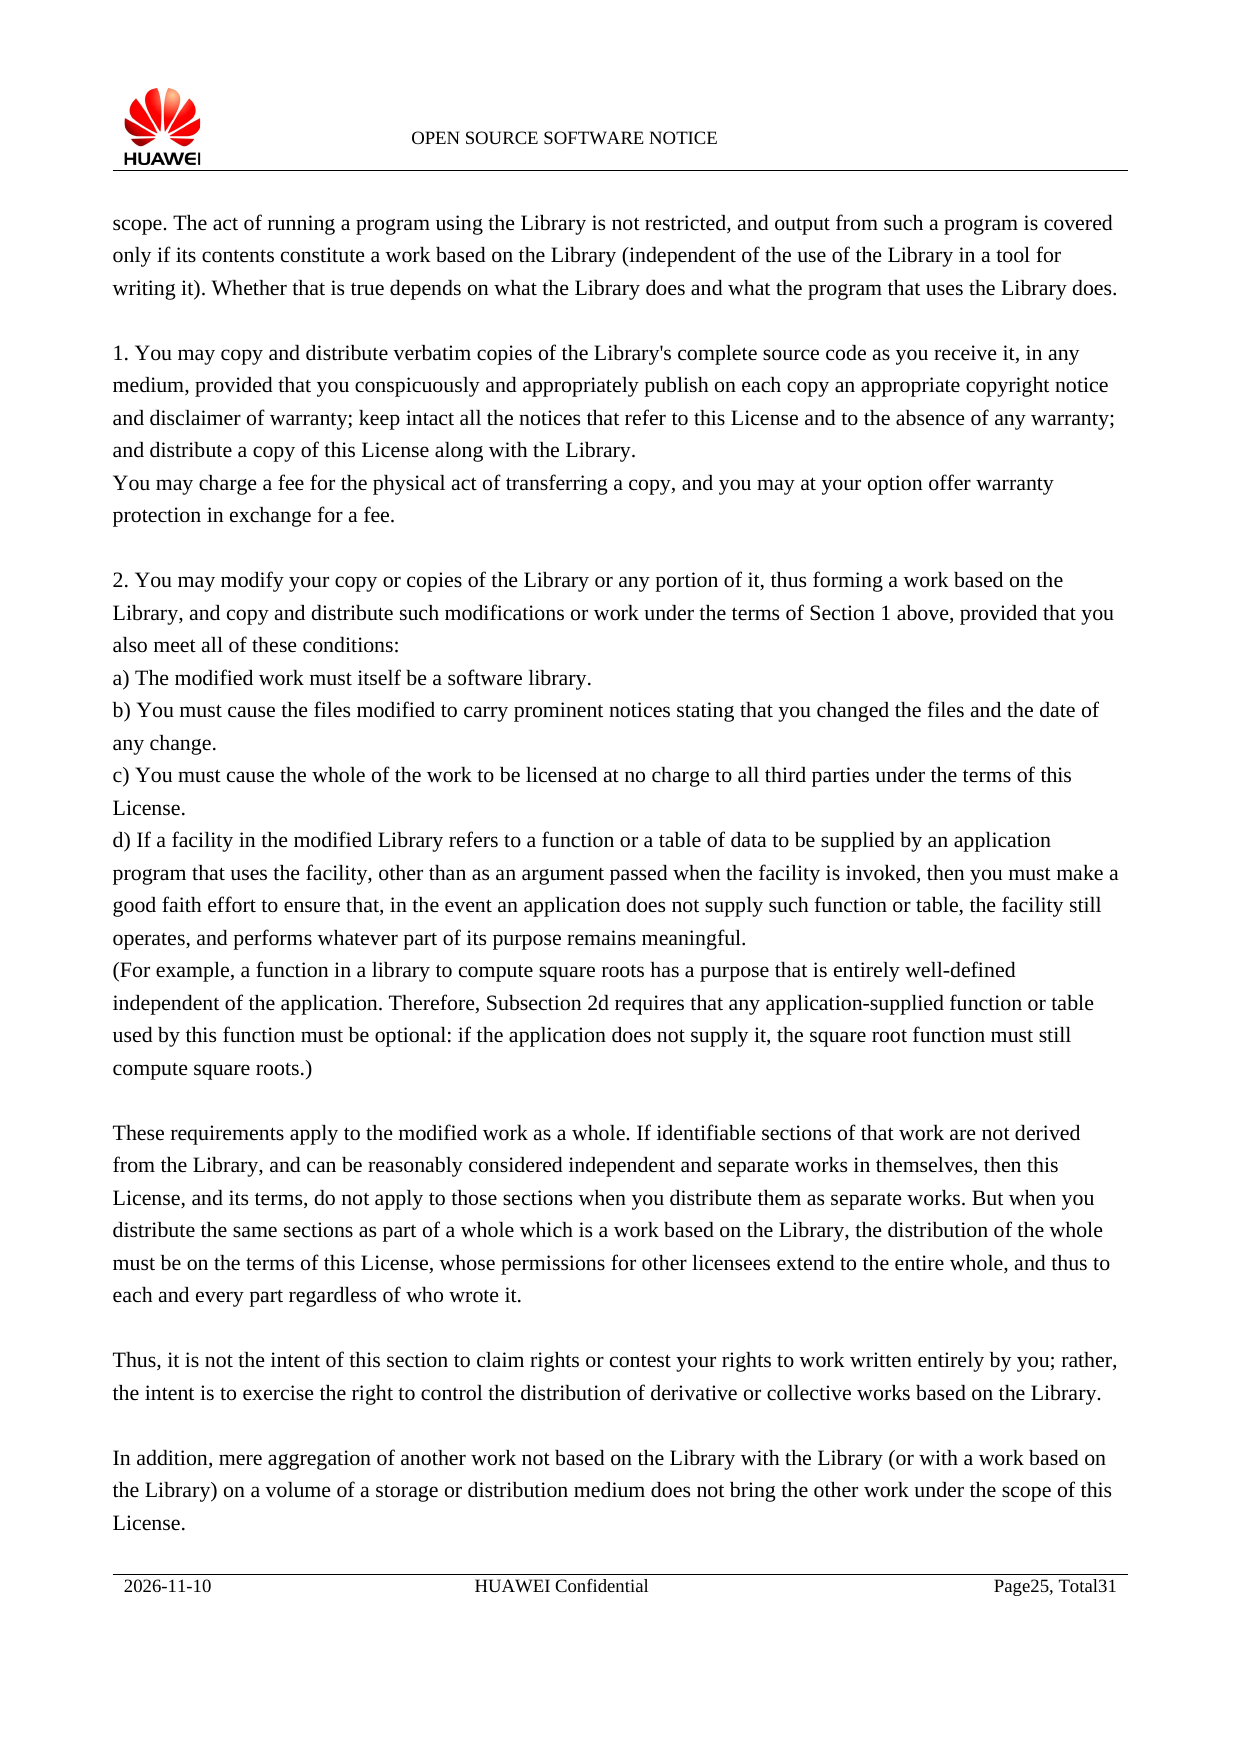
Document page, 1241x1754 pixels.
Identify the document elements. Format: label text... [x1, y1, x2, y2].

picture [124, 88, 201, 165]
